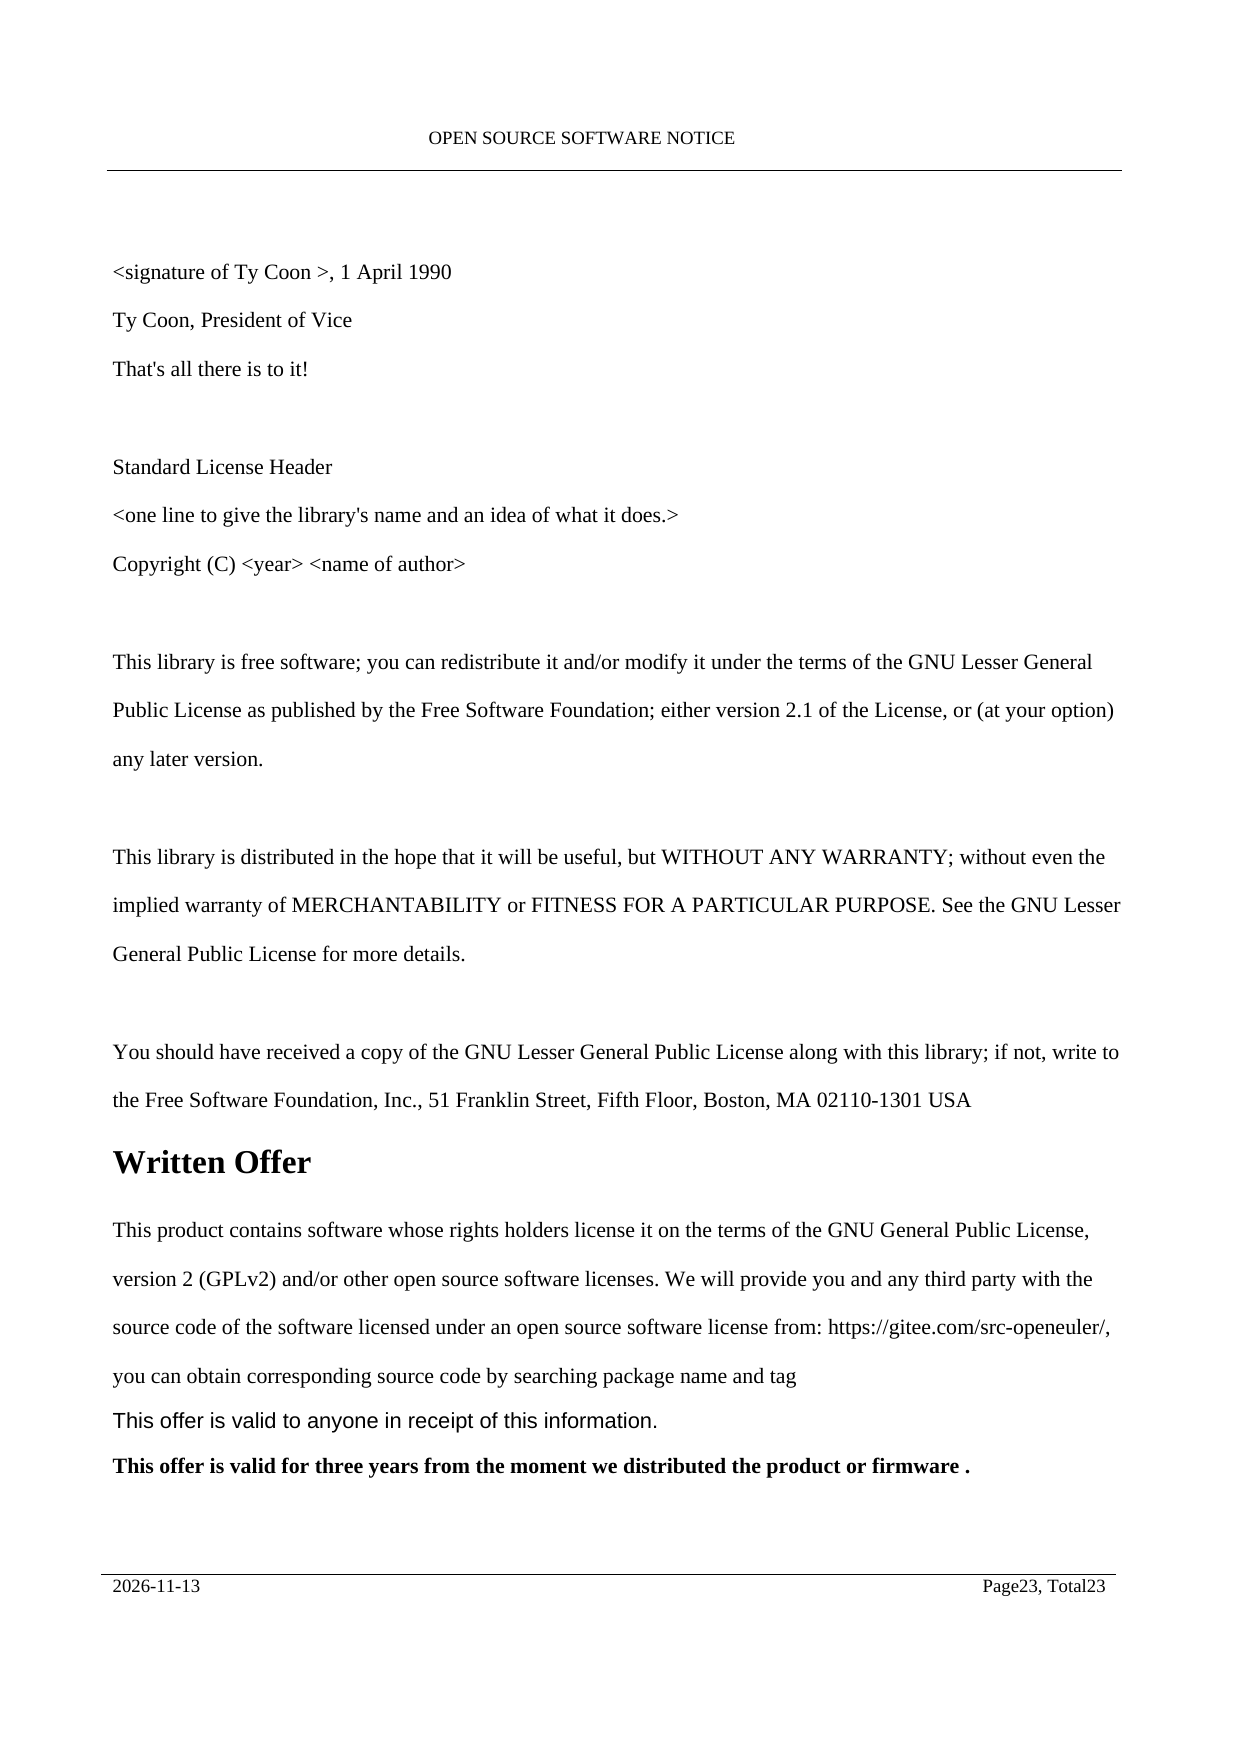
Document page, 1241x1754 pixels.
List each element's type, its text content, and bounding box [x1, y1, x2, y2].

text This product contains software whose rights holders license it on the terms of the GNU General Public License, version 2 (GPLv2) and/or other open source software licenses. We will provide you and any third party with the source code of the software licensed under an open source software license from: https://gitee.com/src-openeuler/, you can obtain corresponding source code by searching package name and tag [112, 1213, 1128, 1392]
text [112, 206, 1128, 1116]
text This offer is valid to anyone in receipt of this information. [112, 1404, 1128, 1437]
text Written Offer [112, 1129, 1128, 1194]
text This offer is valid for three years from the moment we distributed the product or firmware . [112, 1449, 1128, 1482]
